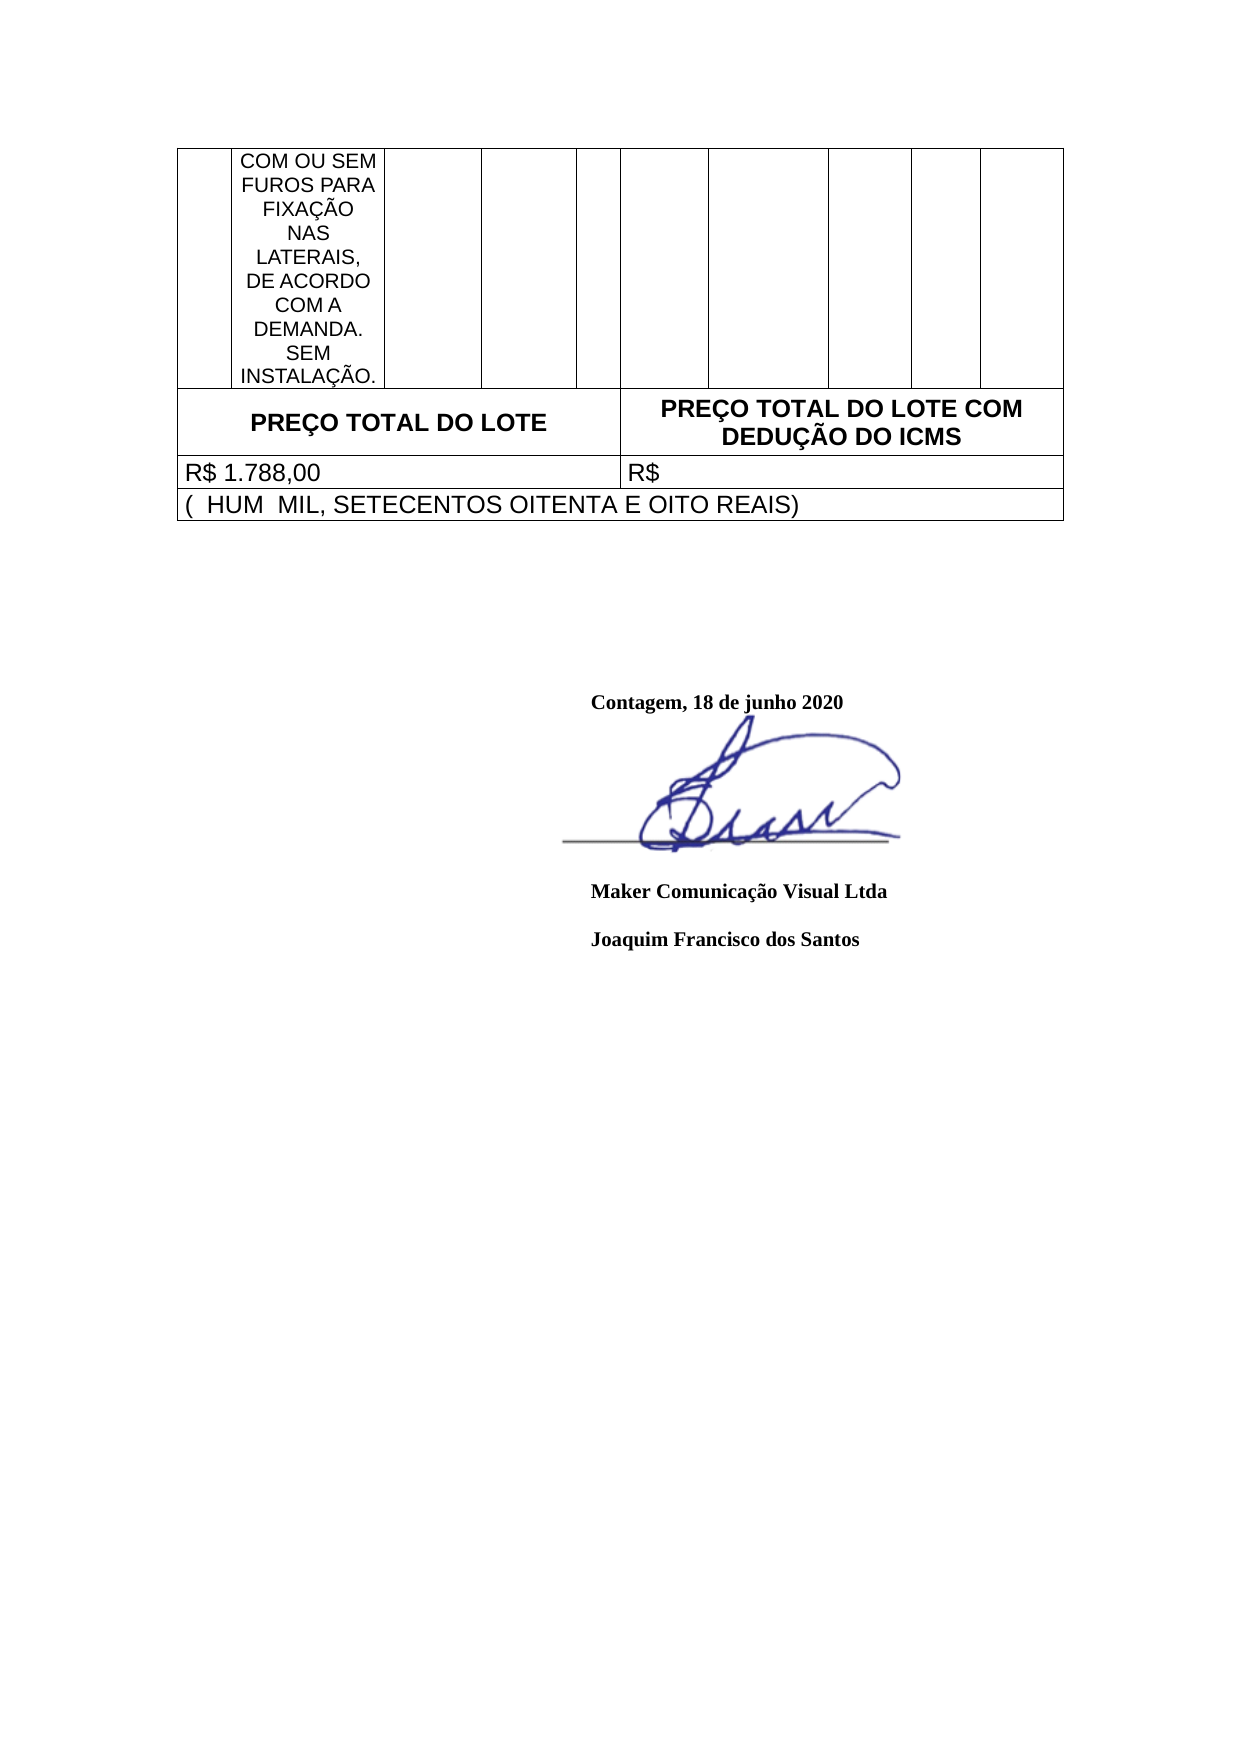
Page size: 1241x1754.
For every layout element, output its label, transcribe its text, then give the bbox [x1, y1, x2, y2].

table_cell PREÇO TOTAL DO LOTE [178, 389, 620, 455]
text Contagem, 18 de junho 2020 [591, 690, 1063, 714]
text Joaquim Francisco dos Santos [591, 927, 1063, 951]
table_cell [232, 149, 384, 388]
table_cell R$ [621, 456, 1063, 488]
table_cell PREÇO TOTAL DO LOTE COM DEDUÇÃO DO ICMS [621, 389, 1063, 455]
table_cell ( HUM MIL, SETECENTOS OITENTA E OITO REAIS) [178, 489, 1063, 520]
table_cell R$ 1.788,00 [178, 456, 620, 488]
text Maker Comunicação Visual Ltda [591, 878, 1063, 903]
